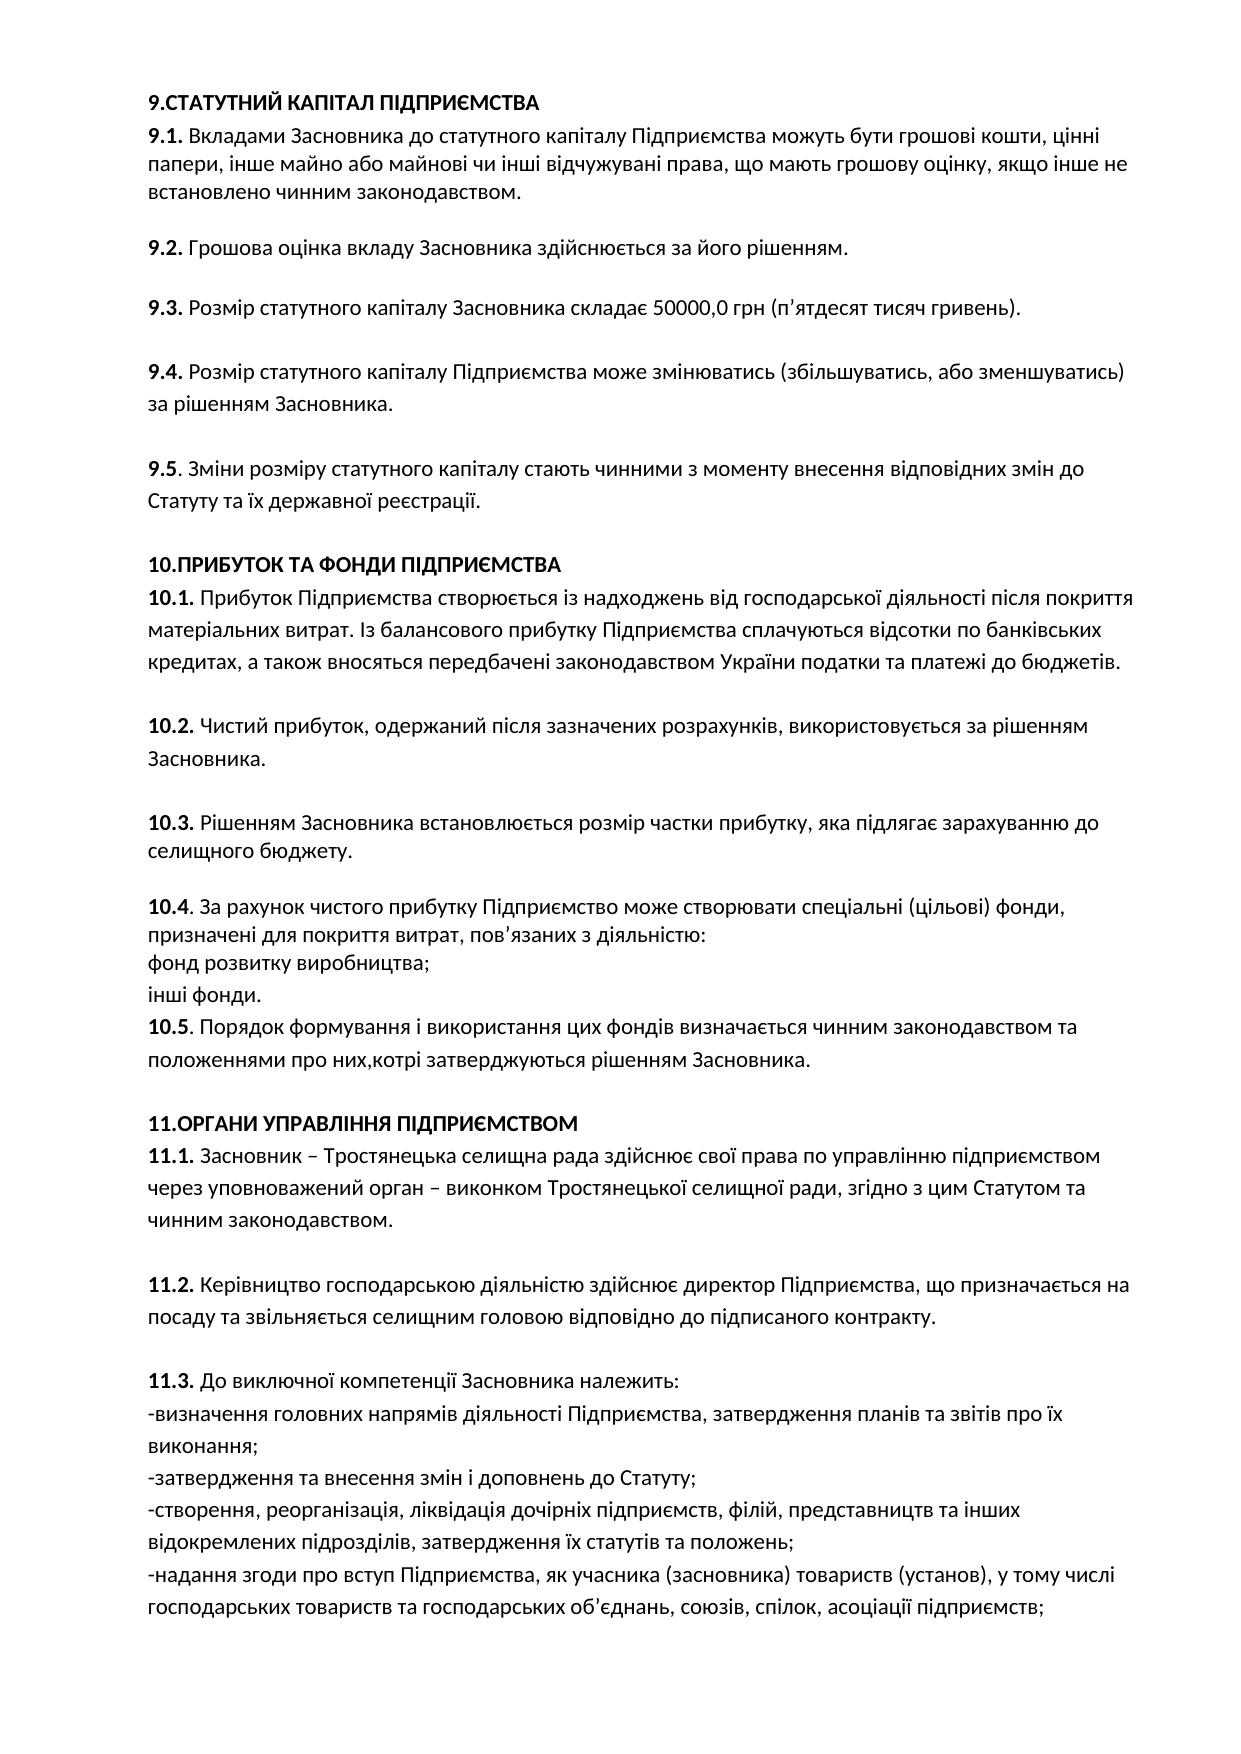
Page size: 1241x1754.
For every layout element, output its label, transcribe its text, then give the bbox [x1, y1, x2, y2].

text 11.ОРГАНИ УПРАВЛIННЯ ПІДПРИЄМСТВОМ [148, 1109, 1152, 1137]
text 9.1. Вкладами Засновника до статутного капіталу Підприємства можуть бути грошові кошти, цінні папери, інше майно або майнові чи інші відчужувані права, що мають грошову оцінку, якщо інше не встановлено чинним законодавством. [148, 121, 1152, 205]
text 10.5. Порядок формування і використання цих фондів визначається чинним законодавством та положеннями про них,котрі затверджуються рішенням Засновника. [148, 1012, 1152, 1073]
text -затвердження та внесення змін і доповнень до Статуту; [148, 1463, 1152, 1491]
text 9.2. Грошова оцінка вкладу Засновника здійснюється за його рішенням. [148, 233, 1152, 261]
text 11.3. До виключної компетенції Засновника належить: [148, 1367, 1152, 1394]
text 10.4. За рахунок чистого прибутку Підприємство може створювати спеціальні (цільові) фонди, призначені для покриття витрат, пов’язаних з діяльністю: [148, 892, 1152, 948]
text 9.СТАТУТНИЙ КАПІТАЛ ПІДПРИЄМСТВА [148, 88, 1152, 117]
text інші фонди. [148, 980, 1152, 1008]
text 10.ПРИБУТОК ТА ФОНДИ ПІДПРИЄМСТВА [148, 551, 1152, 578]
text 11.1. Засновник – Тростянецька селищна рада здійснює свої права по управлінню підприємством через уповноважений орган – виконком Тростянецької селищної ради, згідно з цим Статутом та чинним законодавством. [148, 1141, 1152, 1234]
text -створення, реорганізація, ліквідація дочірніх підприємств, філій, представництв та інших відокремлених підрозділів, затвердження їх статутів та положень; [148, 1495, 1152, 1556]
text 10.1. Прибуток Підприємства створюється із надходжень від господарської діяльності після покриття матеріальних витрат. Із балансового прибутку Підприємства сплачуються відсотки по банківських кредитах, а також вносяться передбачені законодавством України податки та платежі до бюджетів. [148, 583, 1152, 675]
text -визначення головних напрямів діяльності Підприємства, затвердження планів та звітів про їх виконання; [148, 1399, 1152, 1459]
text 9.4. Розмір статутного капіталу Підприємства може змінюватись (збільшуватись, або зменшуватись) за рішенням Засновника. [148, 357, 1152, 418]
text 9.3. Розмір статутного капіталу Засновника складає 50000,0 грн (п’ятдесят тисяч гривень). [148, 293, 1152, 321]
text 10.2. Чистий прибуток, одержаний після зазначених розрахунків, використовується за рішенням Засновника. [148, 711, 1152, 772]
text 11.2. Керівництво господарською діяльністю здійснює директор Підприємства, що призначається на посаду та звільняється селищним головою відповідно до підписаного контракту. [148, 1270, 1152, 1330]
text 10.3. Рішенням Засновника встановлюється розмір частки прибутку, яка підлягає зарахуванню до селищного бюджету. [148, 808, 1152, 864]
text 9.5. Зміни розміру статутного капіталу стають чинними з моменту внесення відповідних змін до Статуту та їх державної реєстрації. [148, 454, 1152, 514]
text -надання згоди про вступ Підприємства, як учасника (засновника) товариств (установ), у тому числі господарських товариств та господарських об’єднань, союзів, спілок, асоціації підприємств; [148, 1560, 1152, 1620]
text фонд розвитку виробництва; [148, 948, 1152, 976]
